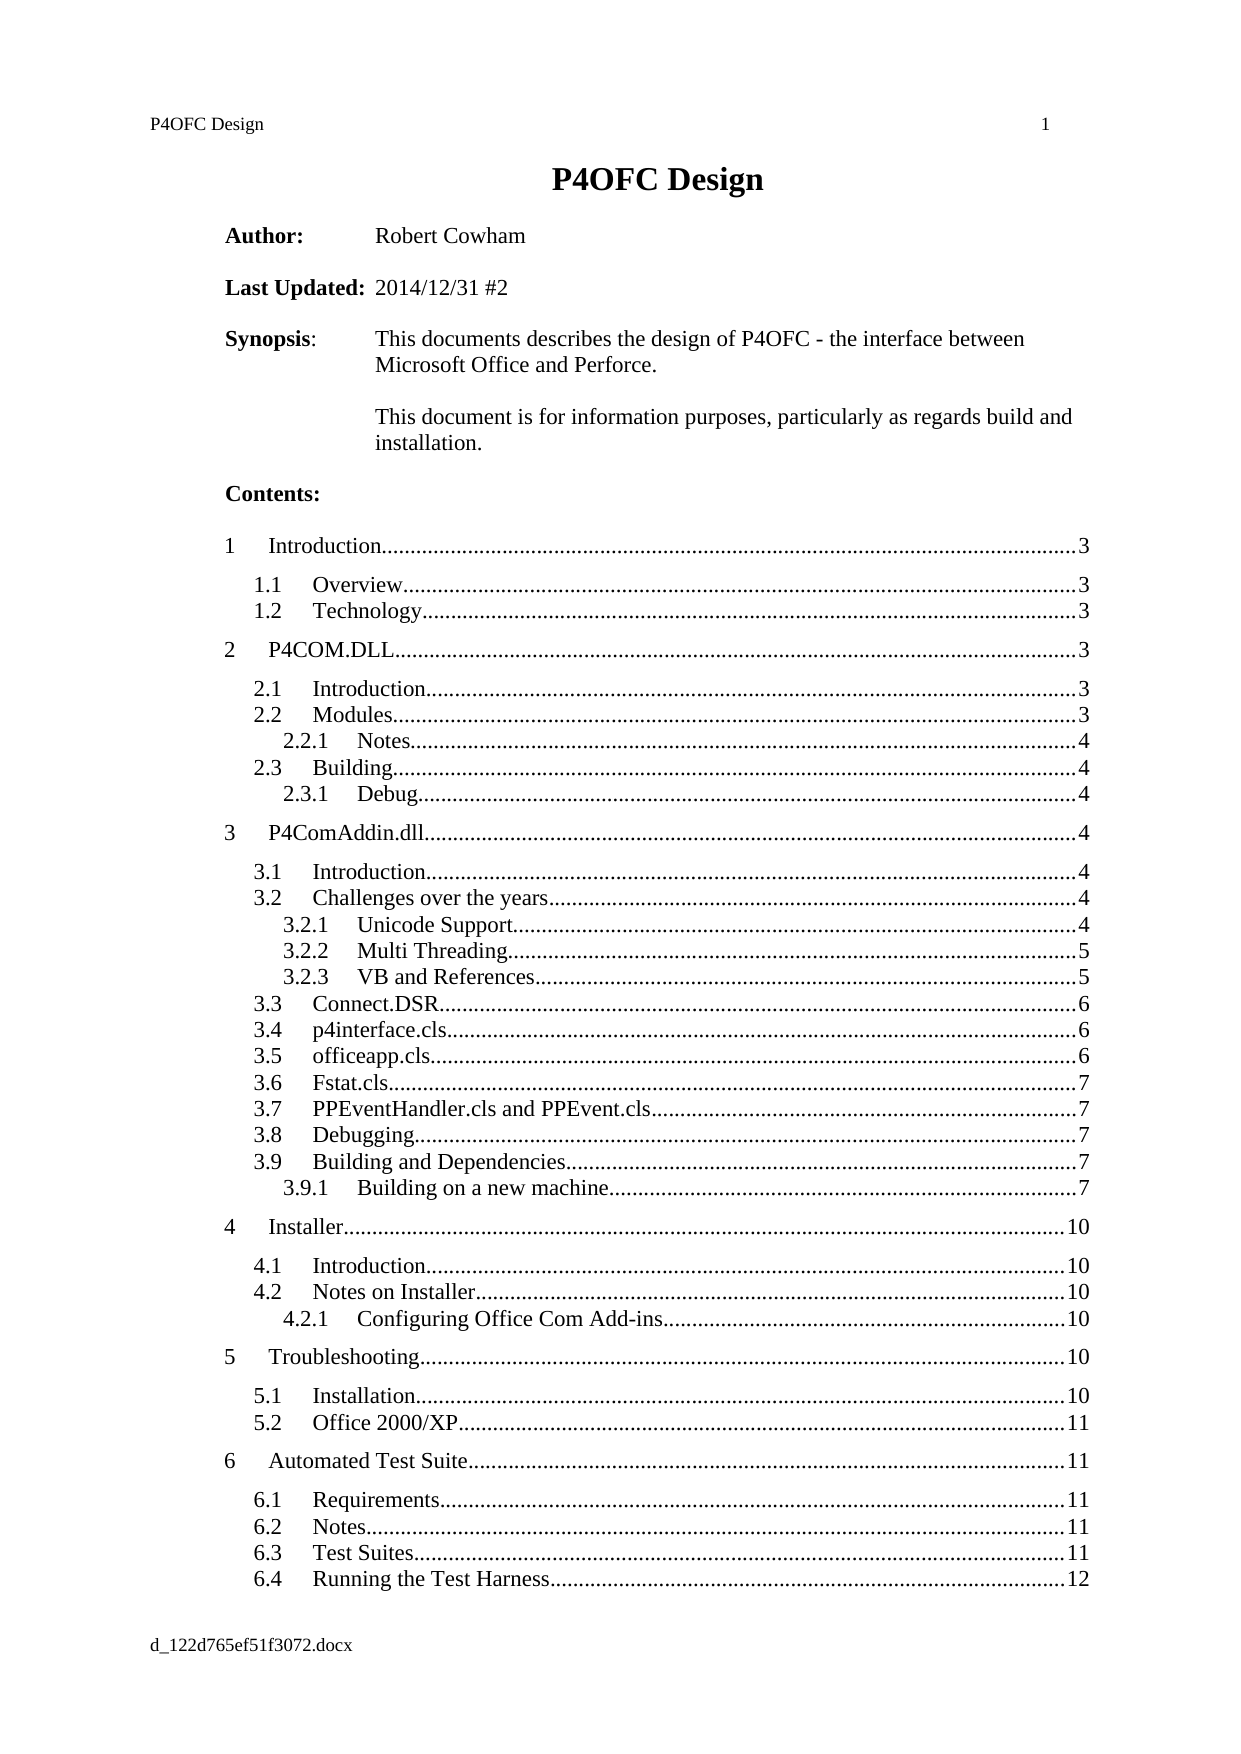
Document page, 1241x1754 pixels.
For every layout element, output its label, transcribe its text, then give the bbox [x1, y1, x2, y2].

text 3.7 PPEventHandler.cls and PPEvent.cls 7 [253, 1095, 1090, 1121]
text Author: Robert Cowham [225, 222, 1090, 249]
text 3.2.1 Unicode Support 4 [283, 911, 1090, 937]
text 4.2.1 Configuring Office Com Add-ins 10 [283, 1304, 1090, 1331]
text 2.2.1 Notes 4 [283, 727, 1090, 754]
text 3.1 Introduction 4 [253, 858, 1090, 884]
text 5.2 Office 2000/XP 11 [253, 1409, 1090, 1435]
text 5.1 Installation 10 [253, 1382, 1090, 1409]
text Contents: [225, 481, 1090, 507]
text Last Updated: # [225, 274, 1090, 300]
text 3.5 officeapp.cls 6 [253, 1042, 1090, 1069]
text 1.2 Technology 3 [253, 597, 1090, 623]
text 2.3 Building 4 [253, 754, 1090, 780]
text 4.1 Introduction 10 [253, 1252, 1090, 1278]
text 3.2.3 VB and References 5 [283, 963, 1090, 990]
text 6.1 Requirements 11 [253, 1486, 1090, 1513]
text 3.6 Fstat.cls 7 [253, 1069, 1090, 1095]
text 6 Automated Test Suite 11 [224, 1447, 1090, 1474]
text Synopsis: This documents describes the design of P4OFC - the interface between Microsoft Office and Perforce. [225, 325, 1090, 378]
text 3 P4ComAddin.dll 4 [224, 819, 1090, 845]
text 1.1 Overview 3 [253, 571, 1090, 597]
text 2.2 Modules 3 [253, 701, 1090, 727]
text 3.3 Connect.DSR 6 [253, 990, 1090, 1016]
text 3.4 p4interface.cls 6 [253, 1016, 1090, 1042]
text 3.2 Challenges over the years 4 [253, 884, 1090, 911]
text This document is for information purposes, particularly as regards build and installation. [225, 403, 1090, 456]
text 1 Introduction 3 [224, 532, 1090, 558]
text 6.3 Test Suites 11 [253, 1539, 1090, 1565]
text 2.3.1 Debug 4 [283, 780, 1090, 807]
text 6.4 Running the Test Harness 12 [253, 1565, 1090, 1592]
text 5 Troubleshooting 10 [224, 1343, 1090, 1370]
text 4.2 Notes on Installer 10 [253, 1278, 1090, 1304]
text 3.9 Building and Dependencies 7 [253, 1148, 1090, 1174]
text 2 P4COM.DLL 3 [224, 636, 1090, 662]
text 3.2.2 Multi Threading 5 [283, 937, 1090, 963]
text 4 Installer 10 [224, 1213, 1090, 1239]
text 3.8 Debugging 7 [253, 1121, 1090, 1148]
title P4OFC Design [225, 159, 1090, 197]
text 6.2 Notes 11 [253, 1513, 1090, 1539]
text 2.1 Introduction 3 [253, 675, 1090, 701]
text 3.9.1 Building on a new machine 7 [283, 1174, 1090, 1201]
